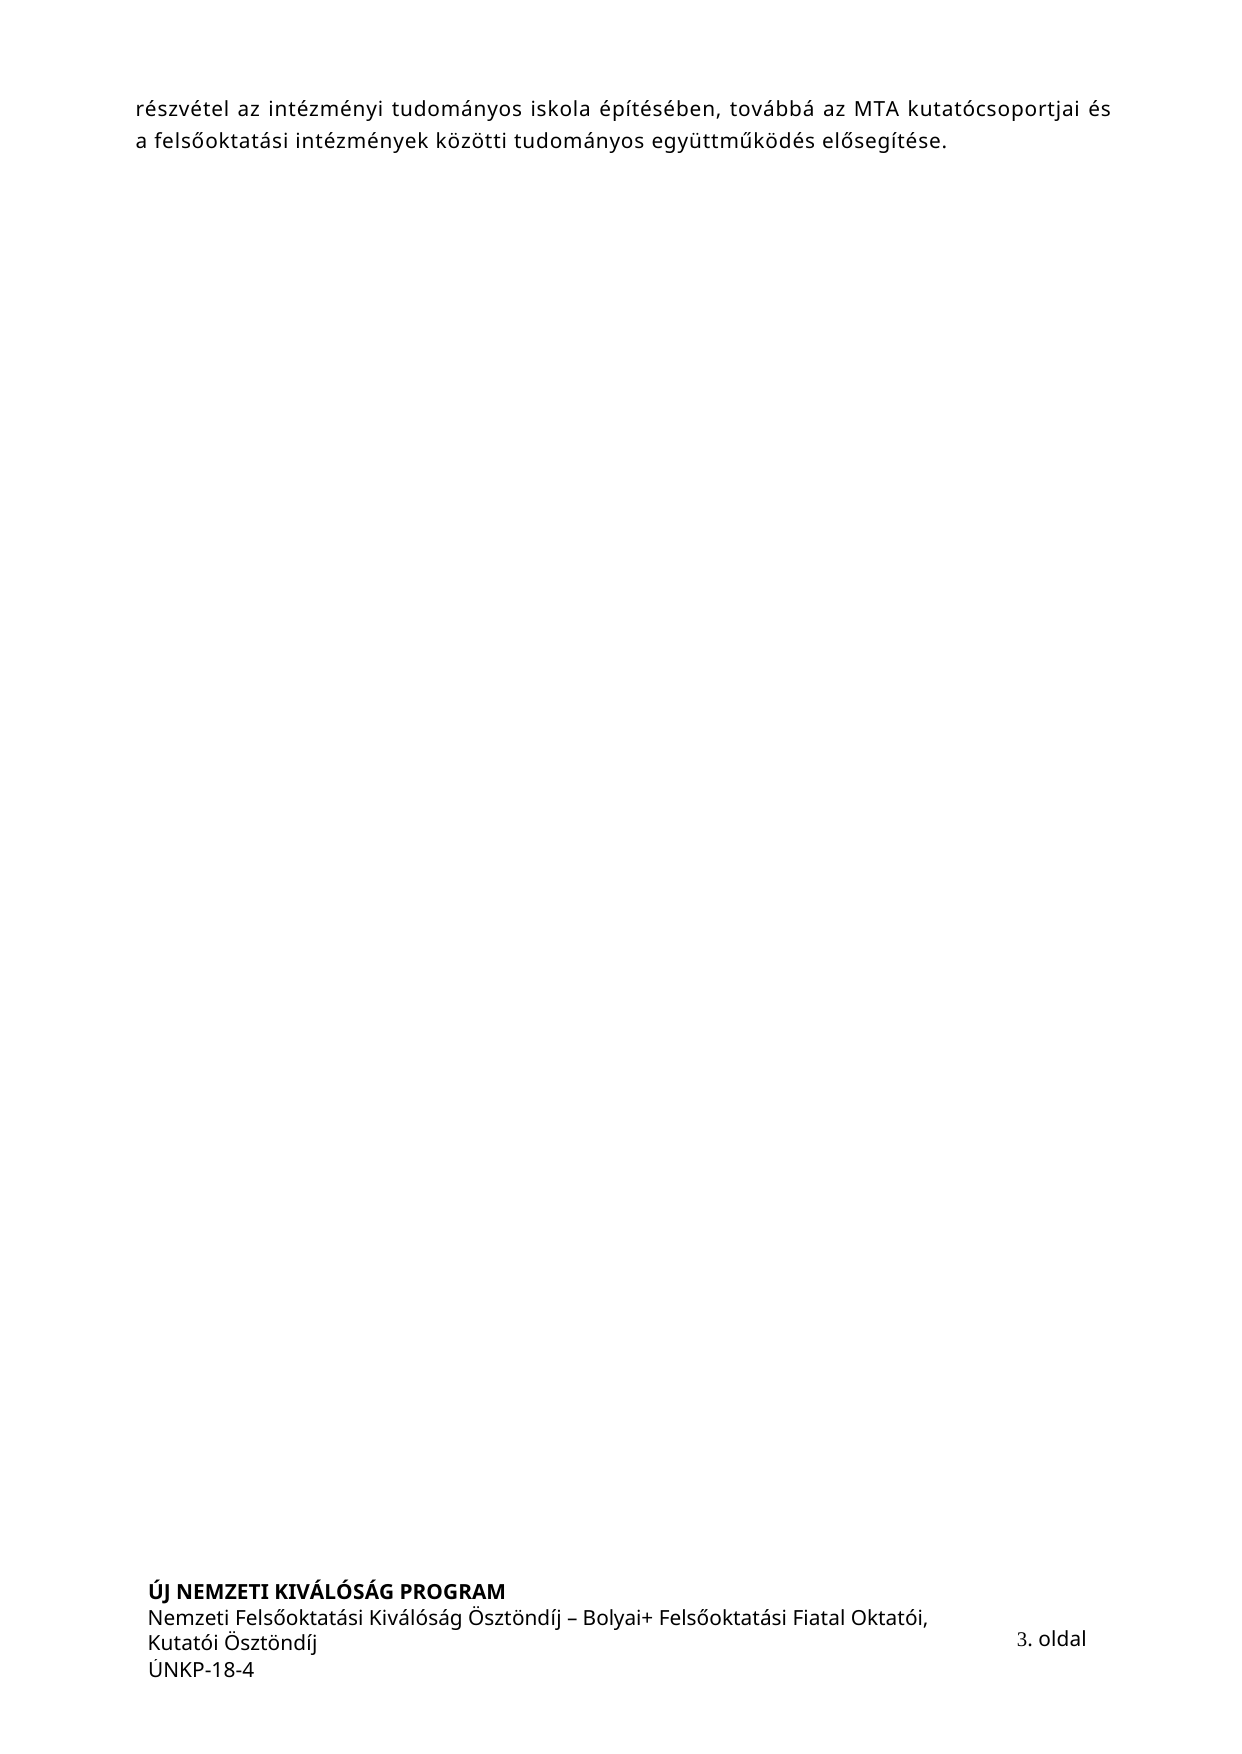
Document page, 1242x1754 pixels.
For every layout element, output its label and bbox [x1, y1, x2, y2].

text [135, 94, 1113, 155]
